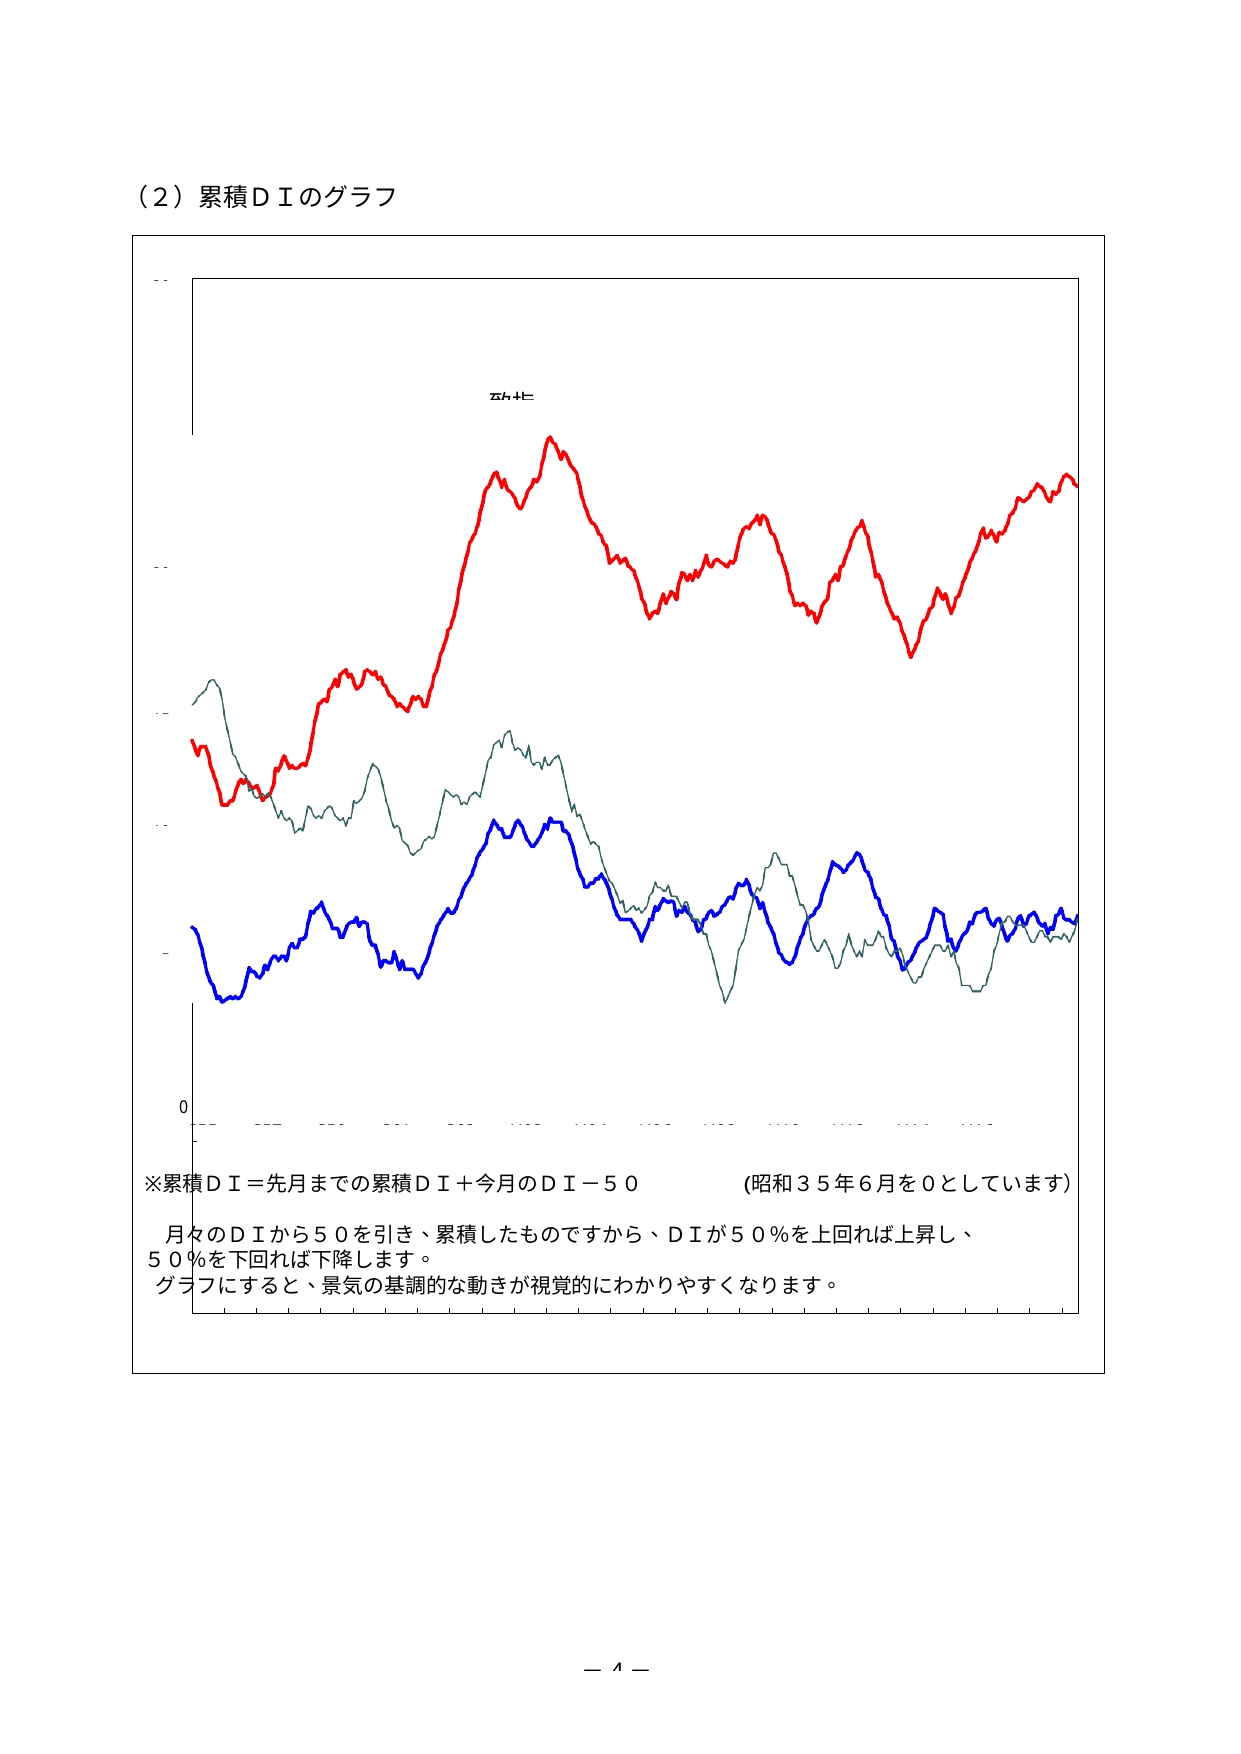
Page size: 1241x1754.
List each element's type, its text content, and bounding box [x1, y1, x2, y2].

text ５０％を下回れば下降します。 [144, 1248, 1142, 1273]
text グラフにすると、景気の基調的な動きが視覚的にわかりやすくなります。 [155, 1273, 1142, 1299]
text ※累積ＤＩ＝先月までの累積ＤＩ＋今月のＤＩ－５０ (昭和３５年６月を０としています） 月々のＤＩから５０を引き、累積したものですから、ＤＩが５０％を上回れば上昇し、 [144, 1146, 1091, 1248]
picture [190, 435, 1078, 1004]
subtitle （２）累積ＤＩのグラフ [123, 180, 1142, 214]
